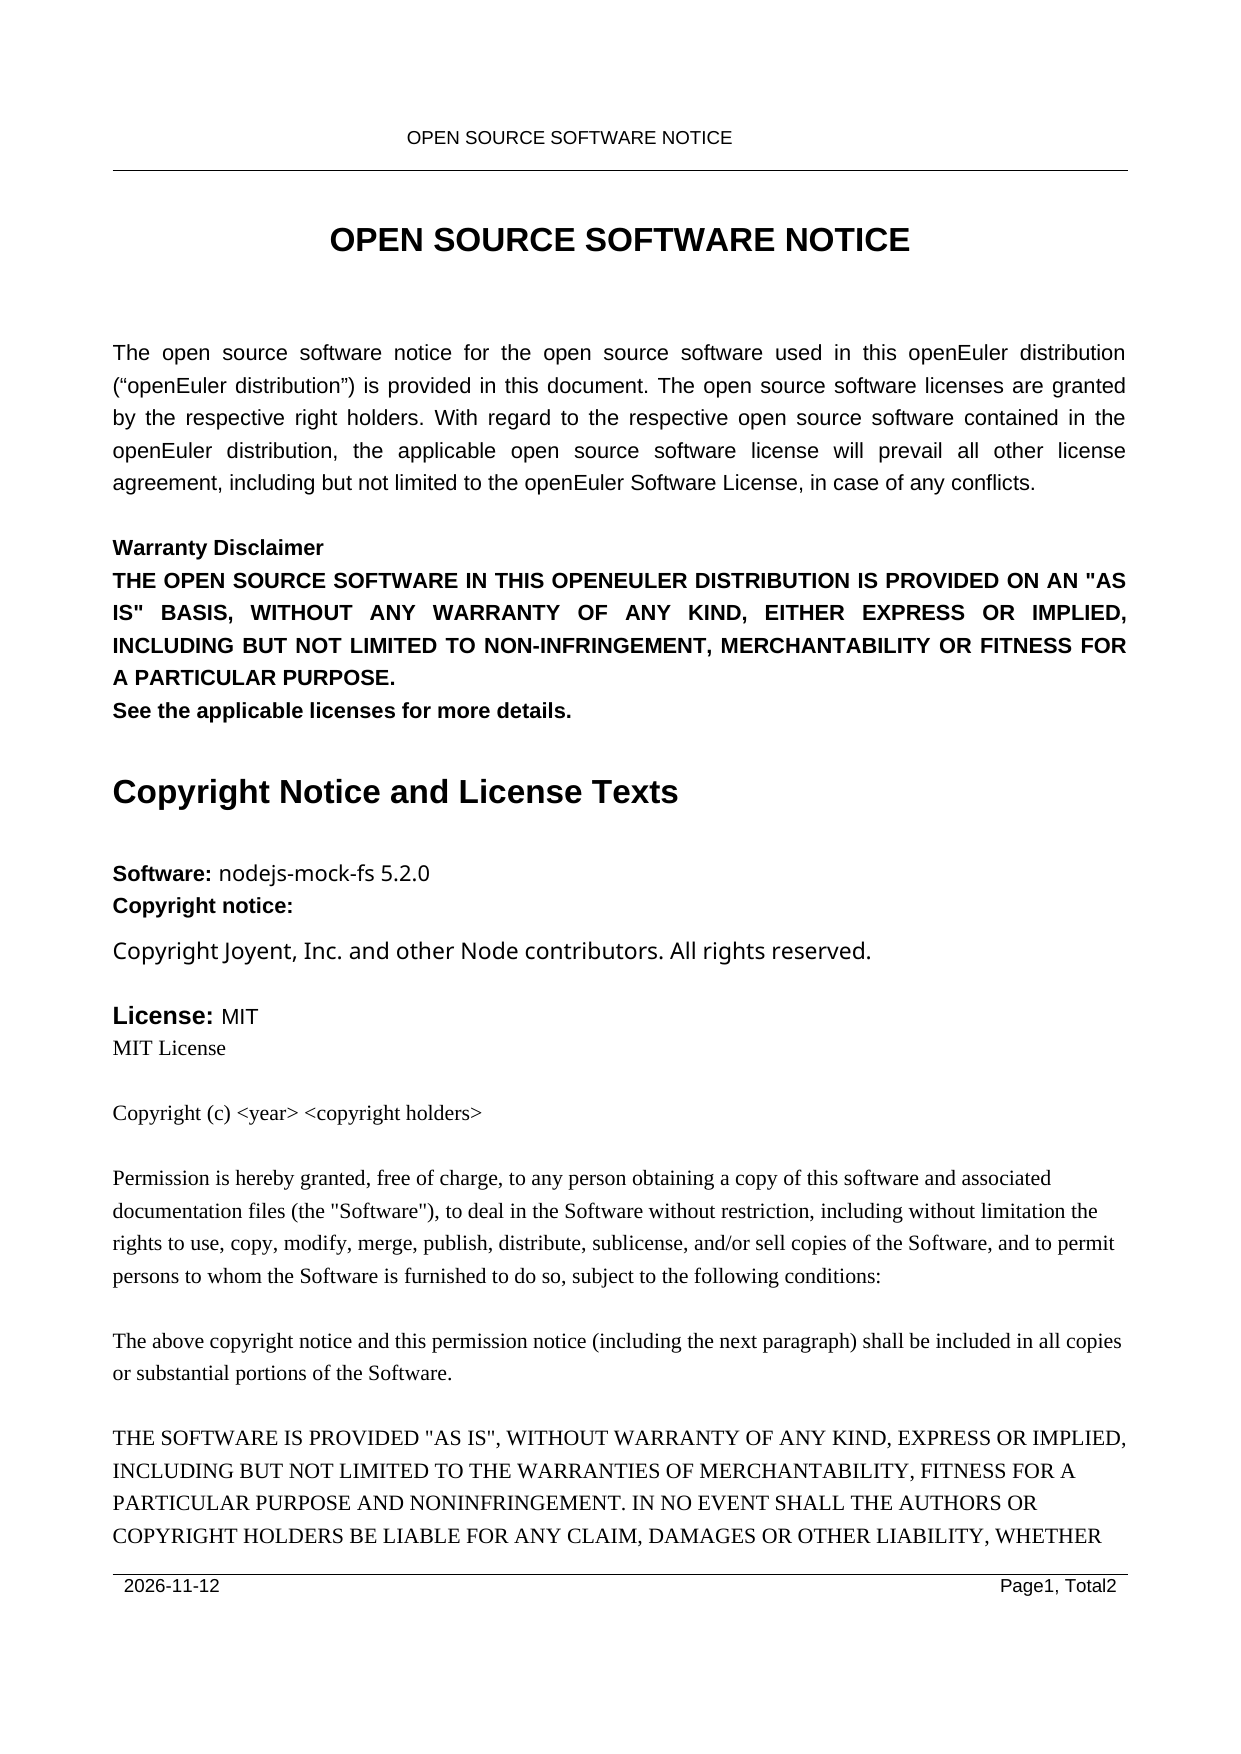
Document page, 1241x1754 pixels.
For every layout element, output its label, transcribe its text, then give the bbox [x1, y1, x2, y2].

text OPEN SOURCE SOFTWARE NOTICE [112, 206, 1128, 271]
title Software: nodejs-mock-fs 5.2.0 [112, 856, 1128, 889]
text The open source software notice for the open source software used in this openEuler distribution (“openEuler distribution”) is provided in this document. The open source software licenses are granted by the respective right holders. With regard to the respective open source software contained in the openEuler distribution, the applicable open source software license will prevail all other license agreement, including but not limited to the openEuler Software License, in case of any conflicts. [112, 336, 1128, 499]
text License: MIT [112, 999, 1128, 1031]
text THE OPEN SOURCE SOFTWARE IN THIS OPENEULER DISTRIBUTION IS PROVIDED ON AN "AS IS" BASIS, WITHOUT ANY WARRANTY OF ANY KIND, EITHER EXPRESS OR IMPLIED, INCLUDING BUT NOT LIMITED TO NON-INFRINGEMENT, MERCHANTABILITY OR FITNESS FOR A PARTICULAR PURPOSE. See the applicable licenses for more details. [112, 564, 1128, 726]
text Copyright notice: [112, 889, 1128, 921]
text Warranty Disclaimer [112, 531, 1128, 564]
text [112, 1031, 1128, 1551]
text Copyright Joyent, Inc. and other Node contributors. All rights reserved. [112, 934, 1128, 999]
text Copyright Notice and License Texts [112, 759, 1128, 824]
